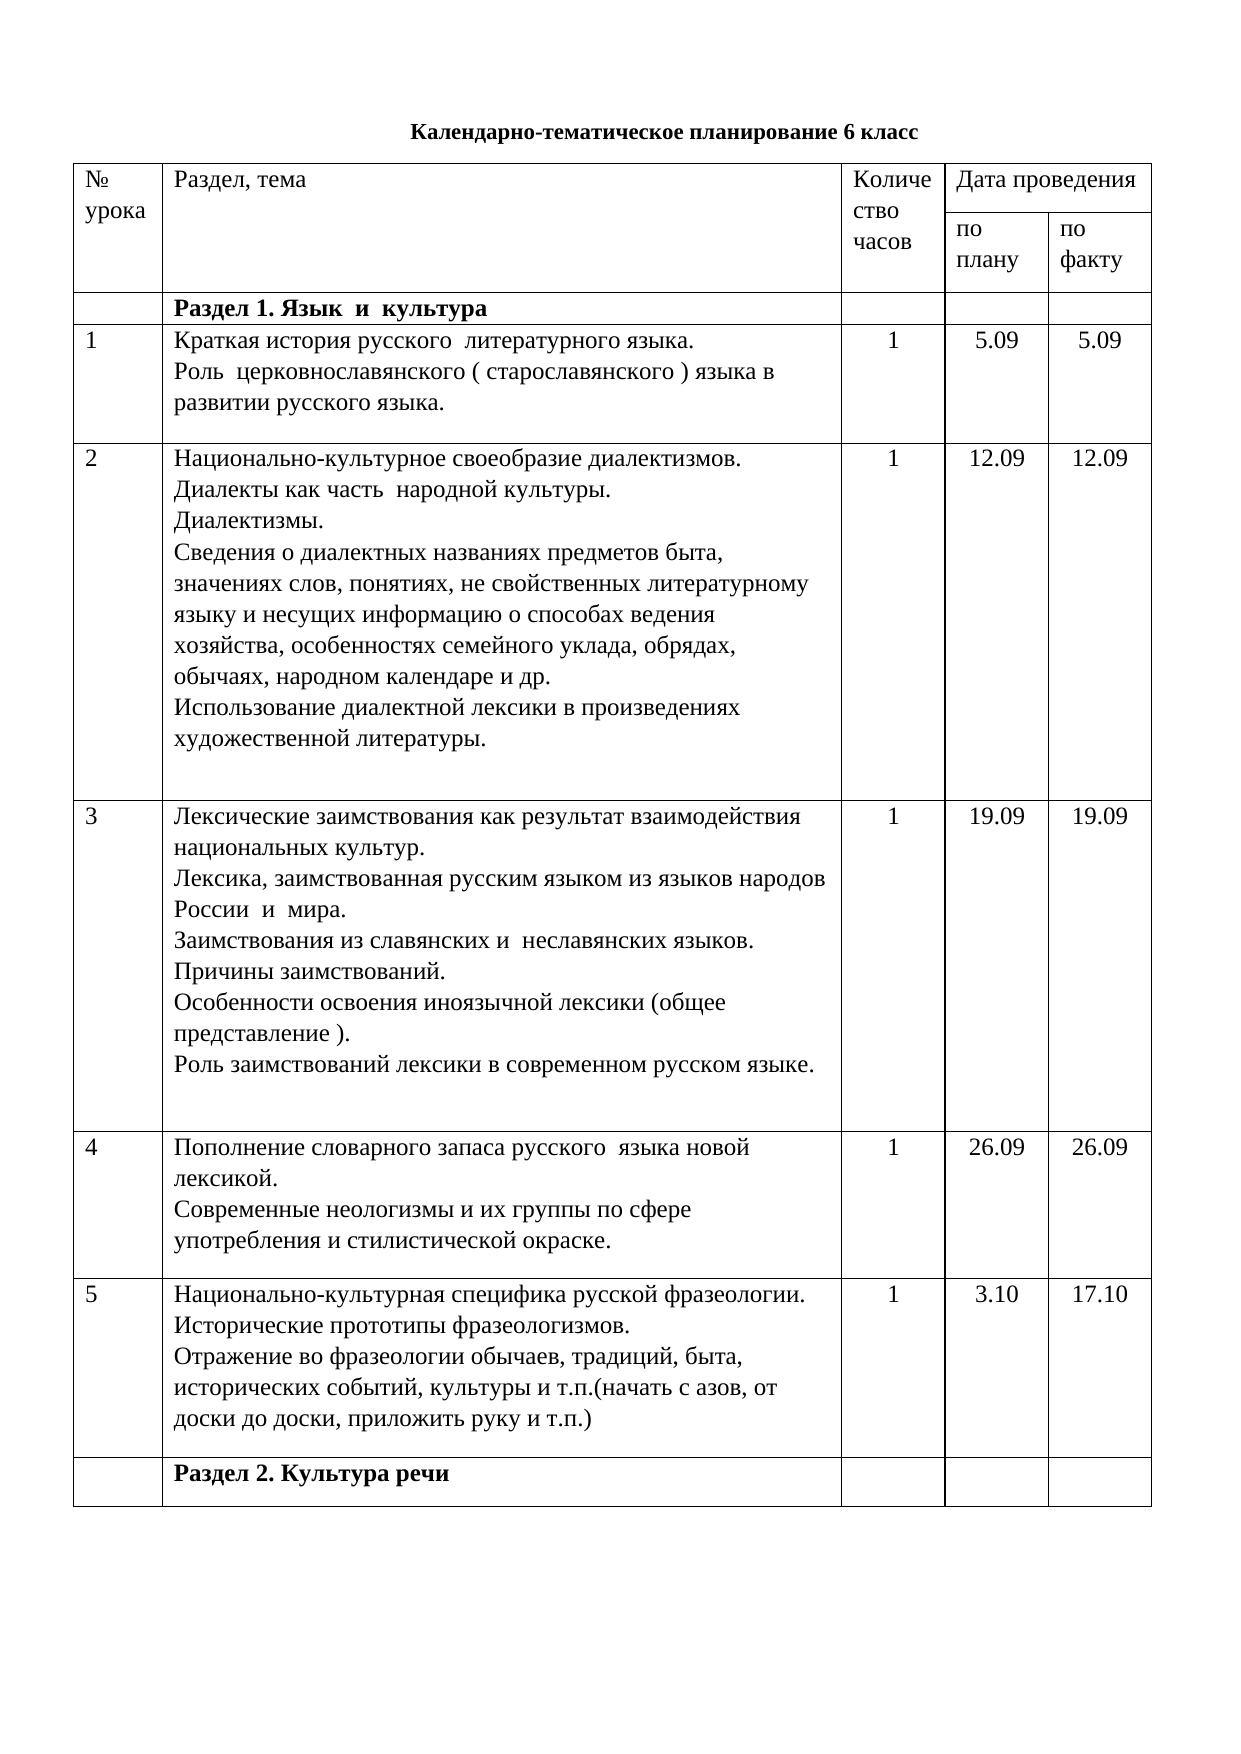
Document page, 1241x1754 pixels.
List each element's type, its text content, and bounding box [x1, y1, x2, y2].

table_cell [74, 1458, 162, 1506]
table_cell 1 [842, 444, 944, 800]
table_header № урока [74, 164, 162, 292]
table_header Дата проведения [946, 164, 1151, 212]
table_cell [74, 293, 162, 324]
table_cell Пополнение словарного запаса русского языка новой лексикой. Современные неологизмы и их группы по сфере употребления и стилистической окраске. [163, 1132, 841, 1278]
table_cell Лексические заимствования как результат взаимодействия национальных культур. Лексика, заимствованная русским языком из языков народов России и мира. Заимствования из славянских и неславянских языков. Причины заимствований. Особенности освоения иноязычной лексики (общее представление ). Роль заимствований лексики в современном русском языке. [163, 801, 841, 1131]
table_cell 1 [842, 1132, 944, 1278]
table_cell 26.09 [1049, 1132, 1151, 1278]
table_cell Краткая история русского литературного языка. Роль церковнославянского ( старославянского ) языка в развитии русского языка. [163, 325, 841, 442]
table_cell 1 [842, 325, 944, 442]
table_cell по плану [946, 213, 1048, 292]
table_cell Национально-культурное своеобразие диалектизмов. Диалекты как часть народной культуры. Диалектизмы. Сведения о диалектных названиях предметов быта, значениях слов, понятиях, не свойственных литературному языку и несущих информацию о способах ведения хозяйства, особенностях семейного уклада, обрядах, обычаях, народном календаре и др. Использование диалектной лексики в произведениях художественной литературы. [163, 444, 841, 800]
table_cell 17.10 [1049, 1279, 1151, 1457]
table_cell [842, 1458, 944, 1506]
table_cell [946, 293, 1048, 324]
table_cell 1 [74, 325, 162, 442]
table_cell [1049, 1458, 1151, 1506]
table_cell Национально-культурная специфика русской фразеологии. Исторические прототипы фразеологизмов. Отражение во фразеологии обычаев, традиций, быта, исторических событий, культуры и т.п.(начать с азов, от доски до доски, приложить руку и т.п.) [163, 1279, 841, 1457]
table_cell 19.09 [946, 801, 1048, 1131]
table_cell по факту [1049, 213, 1151, 292]
table_cell 12.09 [946, 444, 1048, 800]
table_cell 2 [74, 444, 162, 800]
table_cell [946, 1458, 1048, 1506]
table_cell 1 [842, 801, 944, 1131]
table_cell [842, 293, 944, 324]
text Календарно-тематическое планирование 6 класс [177, 118, 1152, 144]
table_cell 12.09 [1049, 444, 1151, 800]
table_cell 3.10 [946, 1279, 1048, 1457]
table_header Количество часов [842, 164, 944, 292]
table_cell 3 [74, 801, 162, 1131]
table_cell 19.09 [1049, 801, 1151, 1131]
table_header Раздел, тема [163, 164, 841, 292]
table_cell Раздел 2. Культура речи [163, 1458, 841, 1506]
table_cell 5.09 [946, 325, 1048, 442]
table_cell 5.09 [1049, 325, 1151, 442]
table_cell 4 [74, 1132, 162, 1278]
table_cell 1 [842, 1279, 944, 1457]
table_cell [1049, 293, 1151, 324]
table_cell 26.09 [946, 1132, 1048, 1278]
table_cell Раздел 1. Язык и культура [163, 293, 841, 324]
table_cell 5 [74, 1279, 162, 1457]
